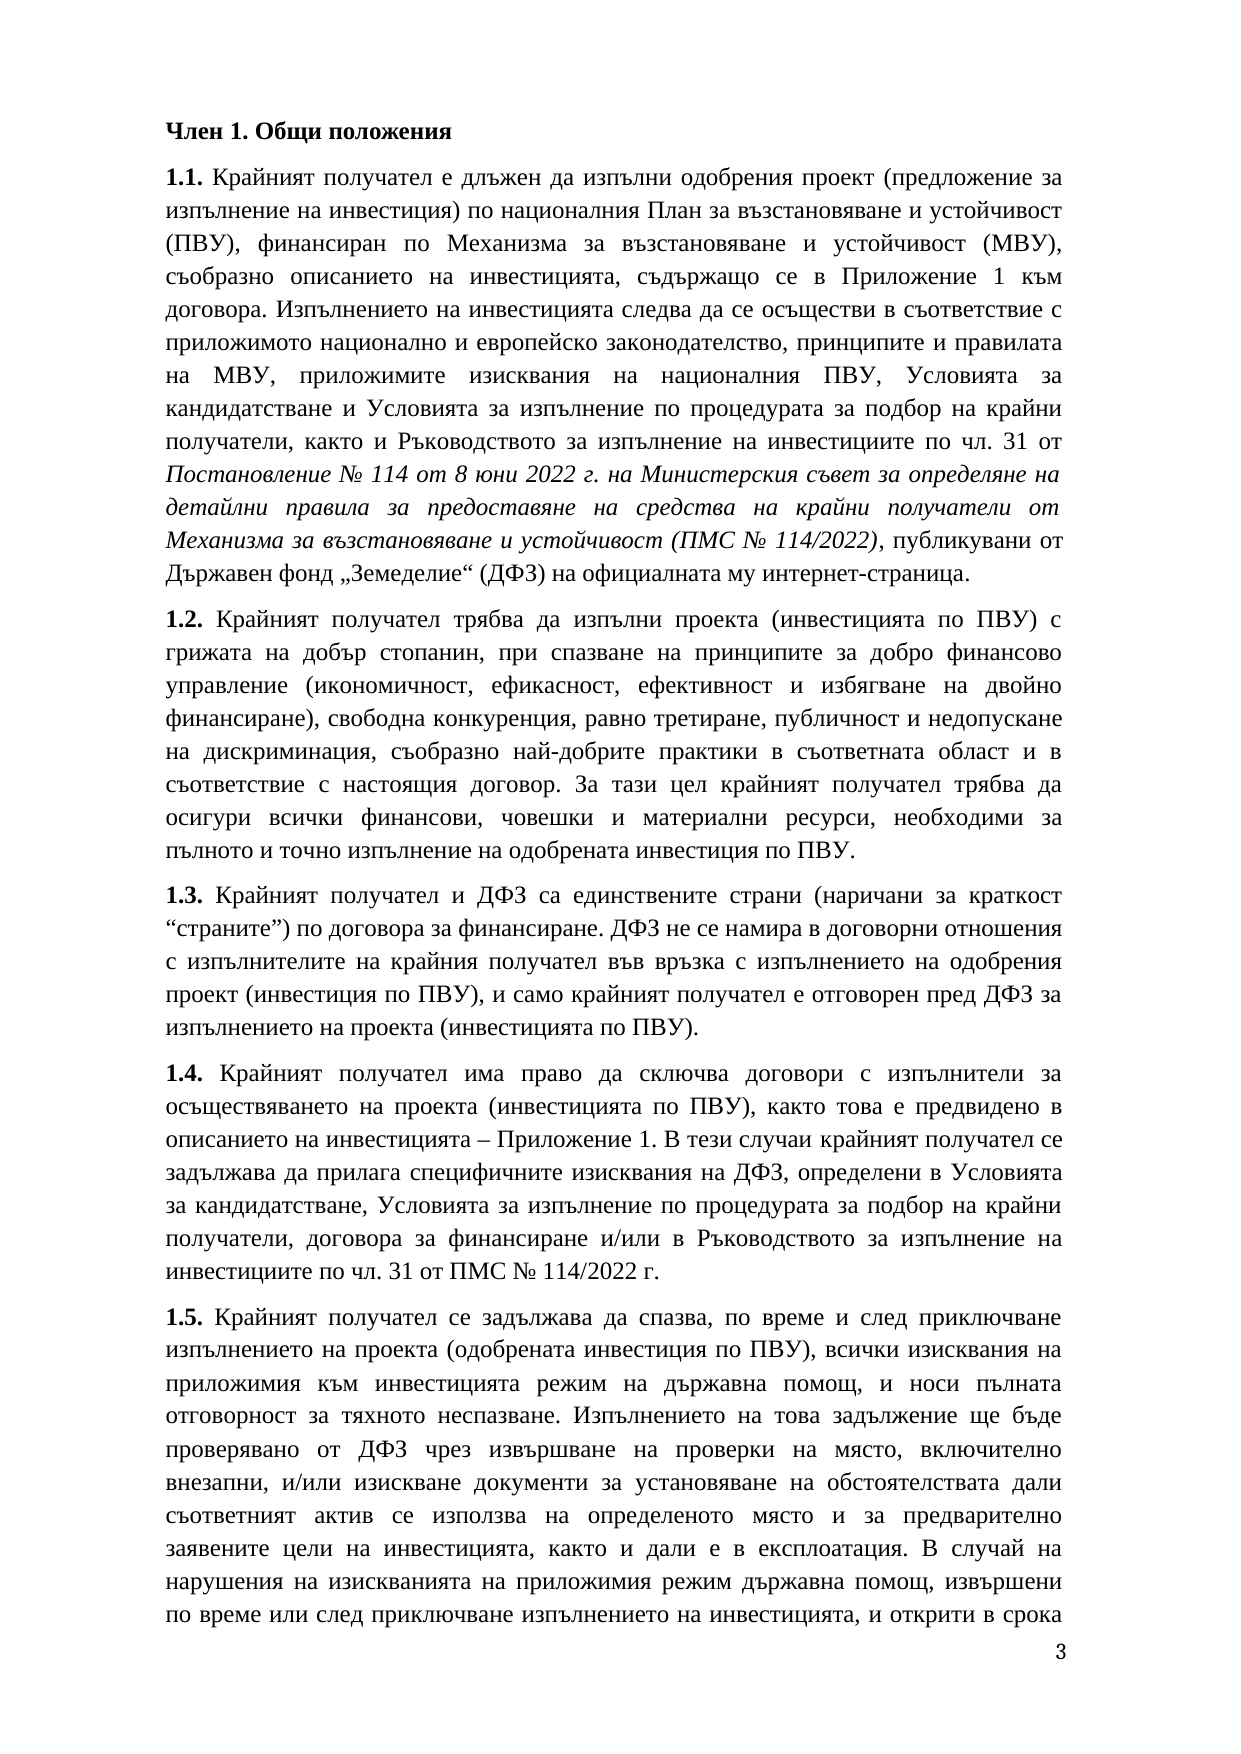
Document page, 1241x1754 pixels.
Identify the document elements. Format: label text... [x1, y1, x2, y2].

text 1.1. Крайният получател е длъжен да изпълни одобрения проект (предложение за изпълнение на инвестиция) по националния План за възстановяване и устойчивост (ПВУ), финансиран по Механизма за възстановяване и устойчивост (МВУ), съобразно описанието на инвестицията, съдържащо се в Приложение 1 към договора. Изпълнението на инвестицията следва да се осъществи в съответствие с приложимото национално и европейско законодателство, принципите и правилата на МВУ, приложимите изисквания на националния ПВУ, Условията за кандидатстване и Условията за изпълнение по процедурата за подбор на крайни получатели, както и Ръководството за изпълнение на инвестициите по чл. 31 от Постановление № 114 от 8 юни 2022 г. на Министерския съвет за определяне на детайлни правила за предоставяне на средства на крайни получатели от Механизма за възстановяване и устойчивост (ПМС № 114/2022), публикувани от Държавен фонд „Земеделие“ (ДФЗ) на официалната му интернет-страница. [165, 162, 1063, 587]
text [165, 1302, 1063, 1627]
text 1.2. Крайният получател трябва да изпълни проекта (инвестицията по ПВУ) с грижата на добър стопанин, при спазване на принципите за добро финансово управление (икономичност, ефикасност, ефективност и избягване на двойно финансиране), свободна конкуренция, равно третиране, публичност и недопускане на дискриминация, съобразно най-добрите практики в съответната област и в съответствие с настоящия договор. За тази цел крайният получател трябва да осигури всички финансови, човешки и материални ресурси, необходими за пълното и точно изпълнение на одобрената инвестиция по ПВУ. [165, 604, 1063, 863]
text 1.4. Крайният получател има право да сключва договори с изпълнители за осъществяването на проекта (инвестицията по ПВУ), както това е предвидено в описанието на инвестицията – Приложение 1. В тези случаи крайният получател се задължава да прилага специфичните изисквания на ДФЗ, определени в Условията за кандидатстване, Условията за изпълнение по процедурата за подбор на крайни получатели, договора за финансиране и/или в Ръководството за изпълнение на инвестициите по чл. 31 от ПМС № 114/2022 г. [165, 1058, 1063, 1285]
text 1.3. Крайният получател и ДФЗ са единствените страни (наричани за краткост “страните”) по договора за финансиране. ДФЗ не се намира в договорни отношения с изпълнителите на крайния получател във връзка с изпълнението на одобрения проект (инвестиция по ПВУ), и само крайният получател е отговорен пред ДФЗ за изпълнението на проекта (инвестицията по ПВУ). [165, 880, 1063, 1041]
subtitle Член 1. Общи положения [165, 116, 1063, 145]
